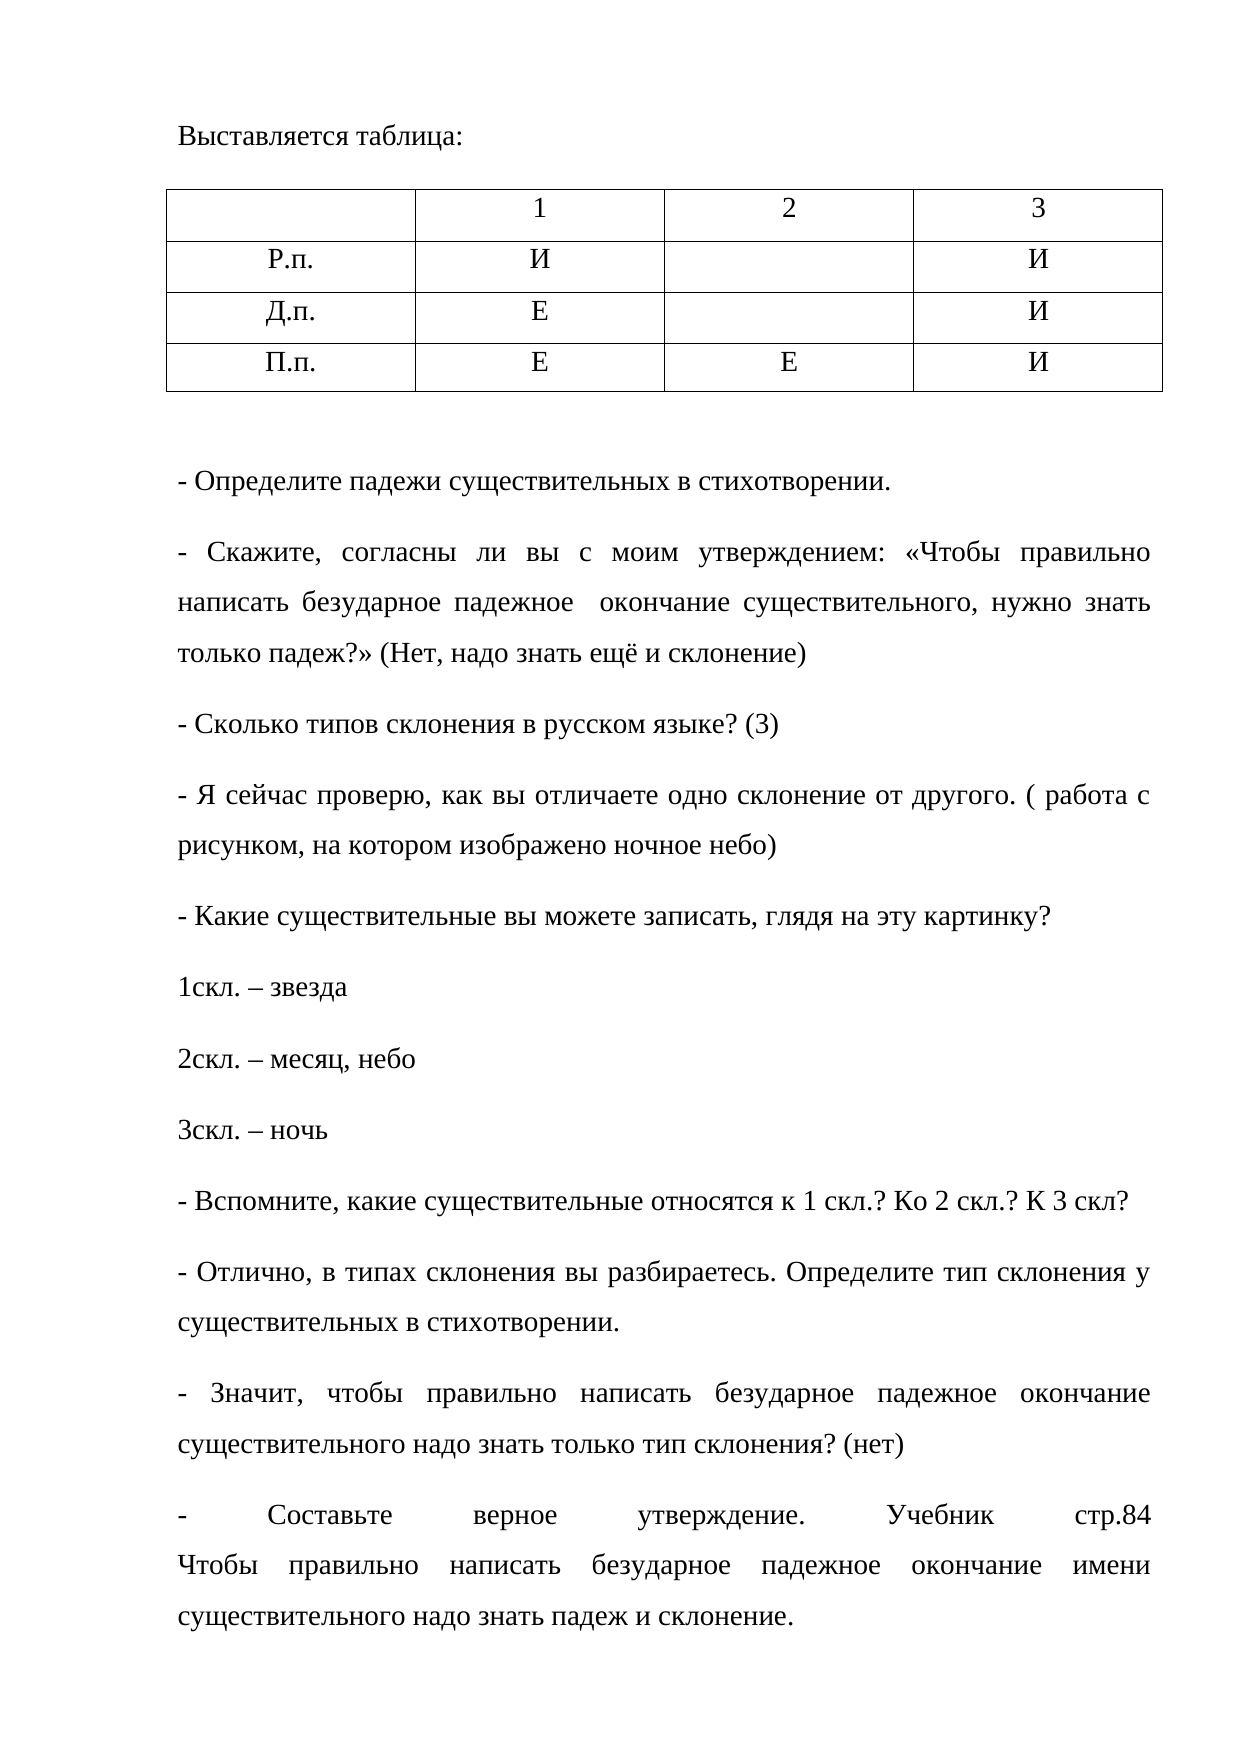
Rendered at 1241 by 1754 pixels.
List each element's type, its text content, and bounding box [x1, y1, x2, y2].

table_cell И [914, 344, 1162, 391]
table_cell [665, 293, 913, 343]
text Выставляется таблица: [177, 118, 1152, 152]
table_header 1 [416, 190, 664, 241]
table_cell Е [416, 344, 664, 391]
table_cell [665, 242, 913, 292]
text 1скл. – звезда [177, 969, 1152, 1003]
table_cell Р.п. [167, 242, 415, 292]
table_header 2 [665, 190, 913, 241]
table_cell Е [665, 344, 913, 391]
table_header 3 [914, 190, 1162, 241]
text 3скл. – ночь [177, 1112, 1152, 1145]
text - Какие существительные вы можете записать, глядя на эту картинку? [177, 898, 1152, 932]
text - Я сейчас проверю, как вы отличаете одно склонение от другого. ( работа с рисунком, на котором изображено ночное небо) [177, 777, 1152, 861]
table_header [167, 190, 415, 241]
text - Отлично, в типах склонения вы разбираетесь. Определите тип склонения у существительных в стихотворении. [177, 1254, 1152, 1338]
text - Сколько типов склонения в русском языке? (3) [177, 706, 1152, 739]
table_cell Е [416, 293, 664, 343]
table_cell И [914, 293, 1162, 343]
table_cell П.п. [167, 344, 415, 391]
text - Вспомните, какие существительные относятся к 1 скл.? Ко 2 скл.? К 3 скл? [177, 1183, 1152, 1217]
table_cell И [416, 242, 664, 292]
text - Скажите, согласны ли вы с моим утверждением: «Чтобы правильно написать безударное падежное окончание существительного, нужно знать только падеж?» (Нет, надо знать ещё и склонение) [177, 534, 1152, 668]
text - Определите падежи существительных в стихотворении. [177, 463, 1152, 496]
table_cell Д.п. [167, 293, 415, 343]
text - Значит, чтобы правильно написать безударное падежное окончание существительного надо знать только тип склонения? (нет) [177, 1376, 1152, 1459]
text 2скл. – месяц, небо [177, 1041, 1152, 1074]
table_cell И [914, 242, 1162, 292]
text - Составьте верное утверждение. Учебник стр.84 Чтобы правильно написать безударное падежное окончание имени существительного надо знать падеж и склонение. [177, 1497, 1152, 1631]
